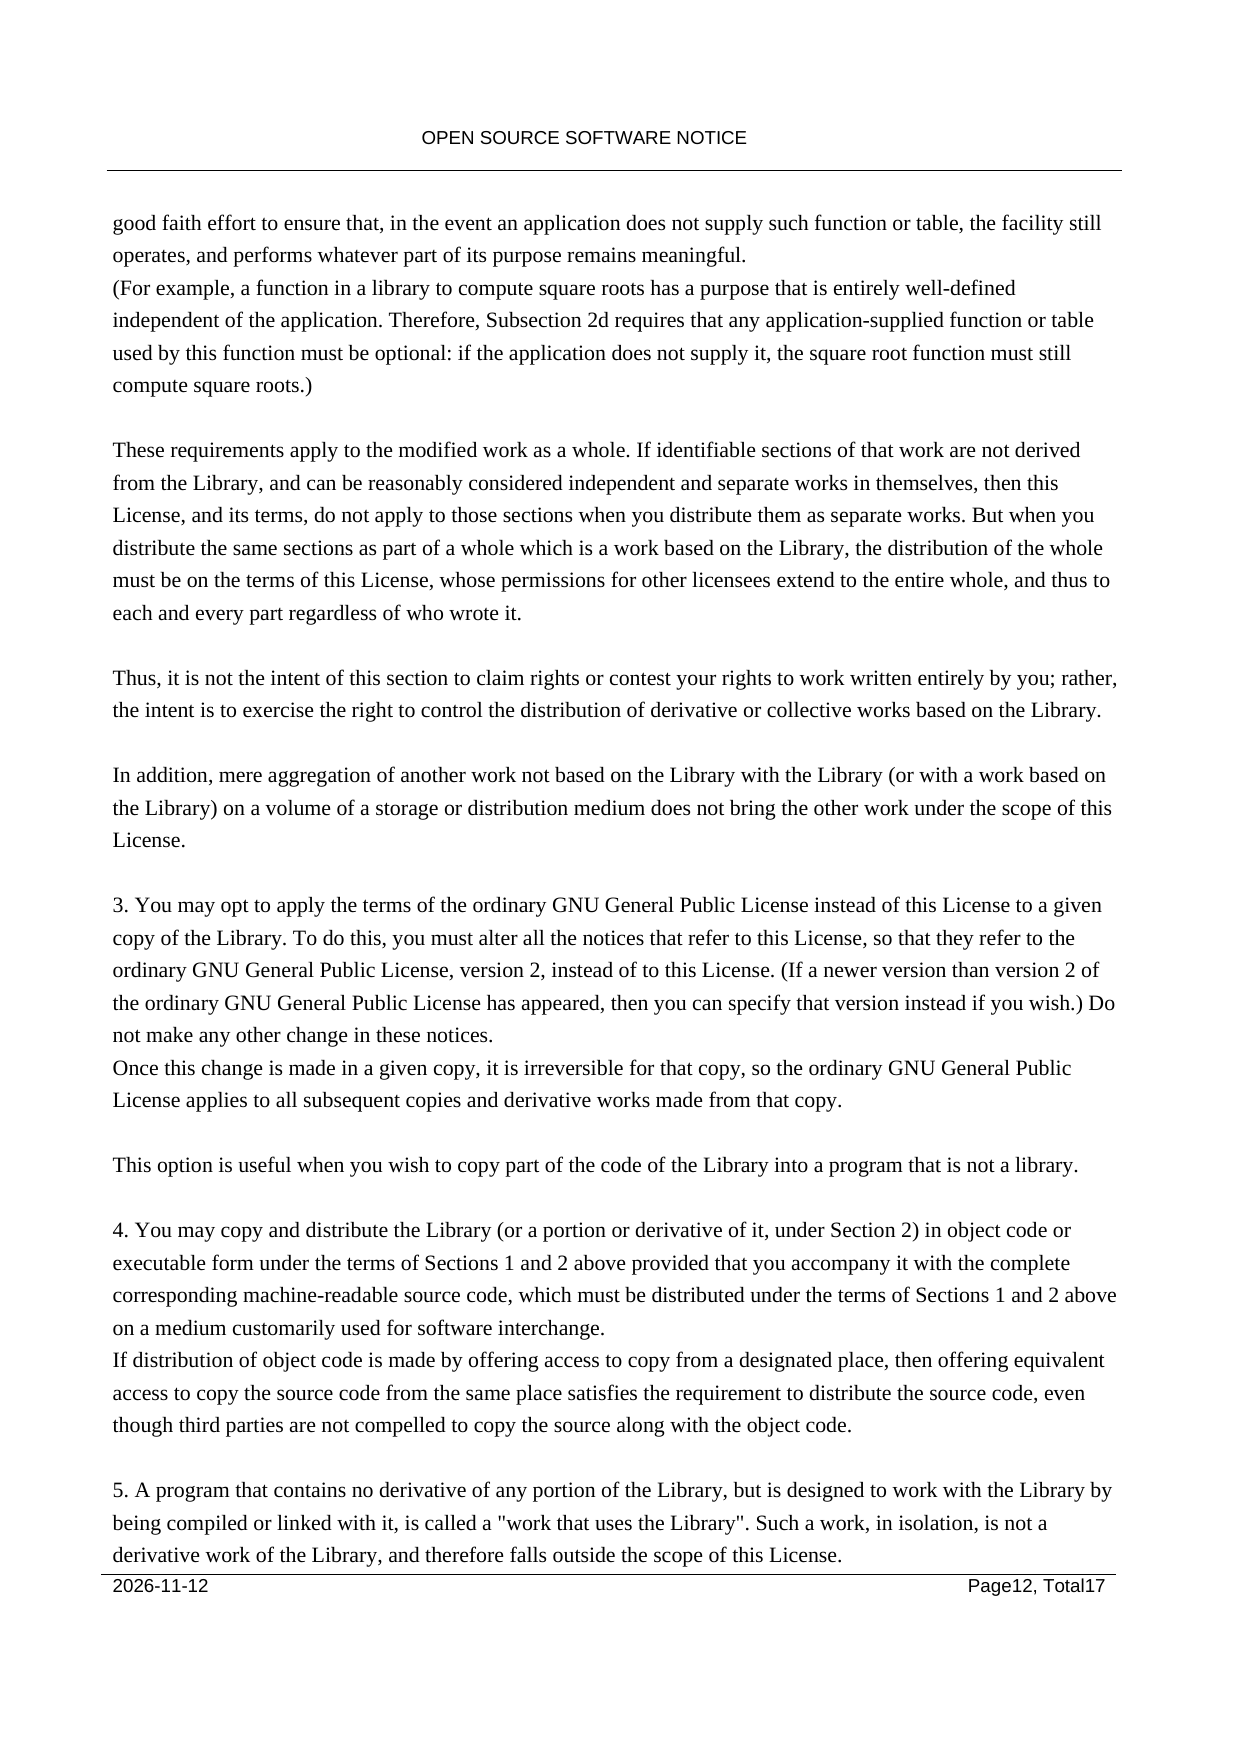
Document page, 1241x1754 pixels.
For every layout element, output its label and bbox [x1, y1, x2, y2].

text [112, 206, 1128, 1571]
